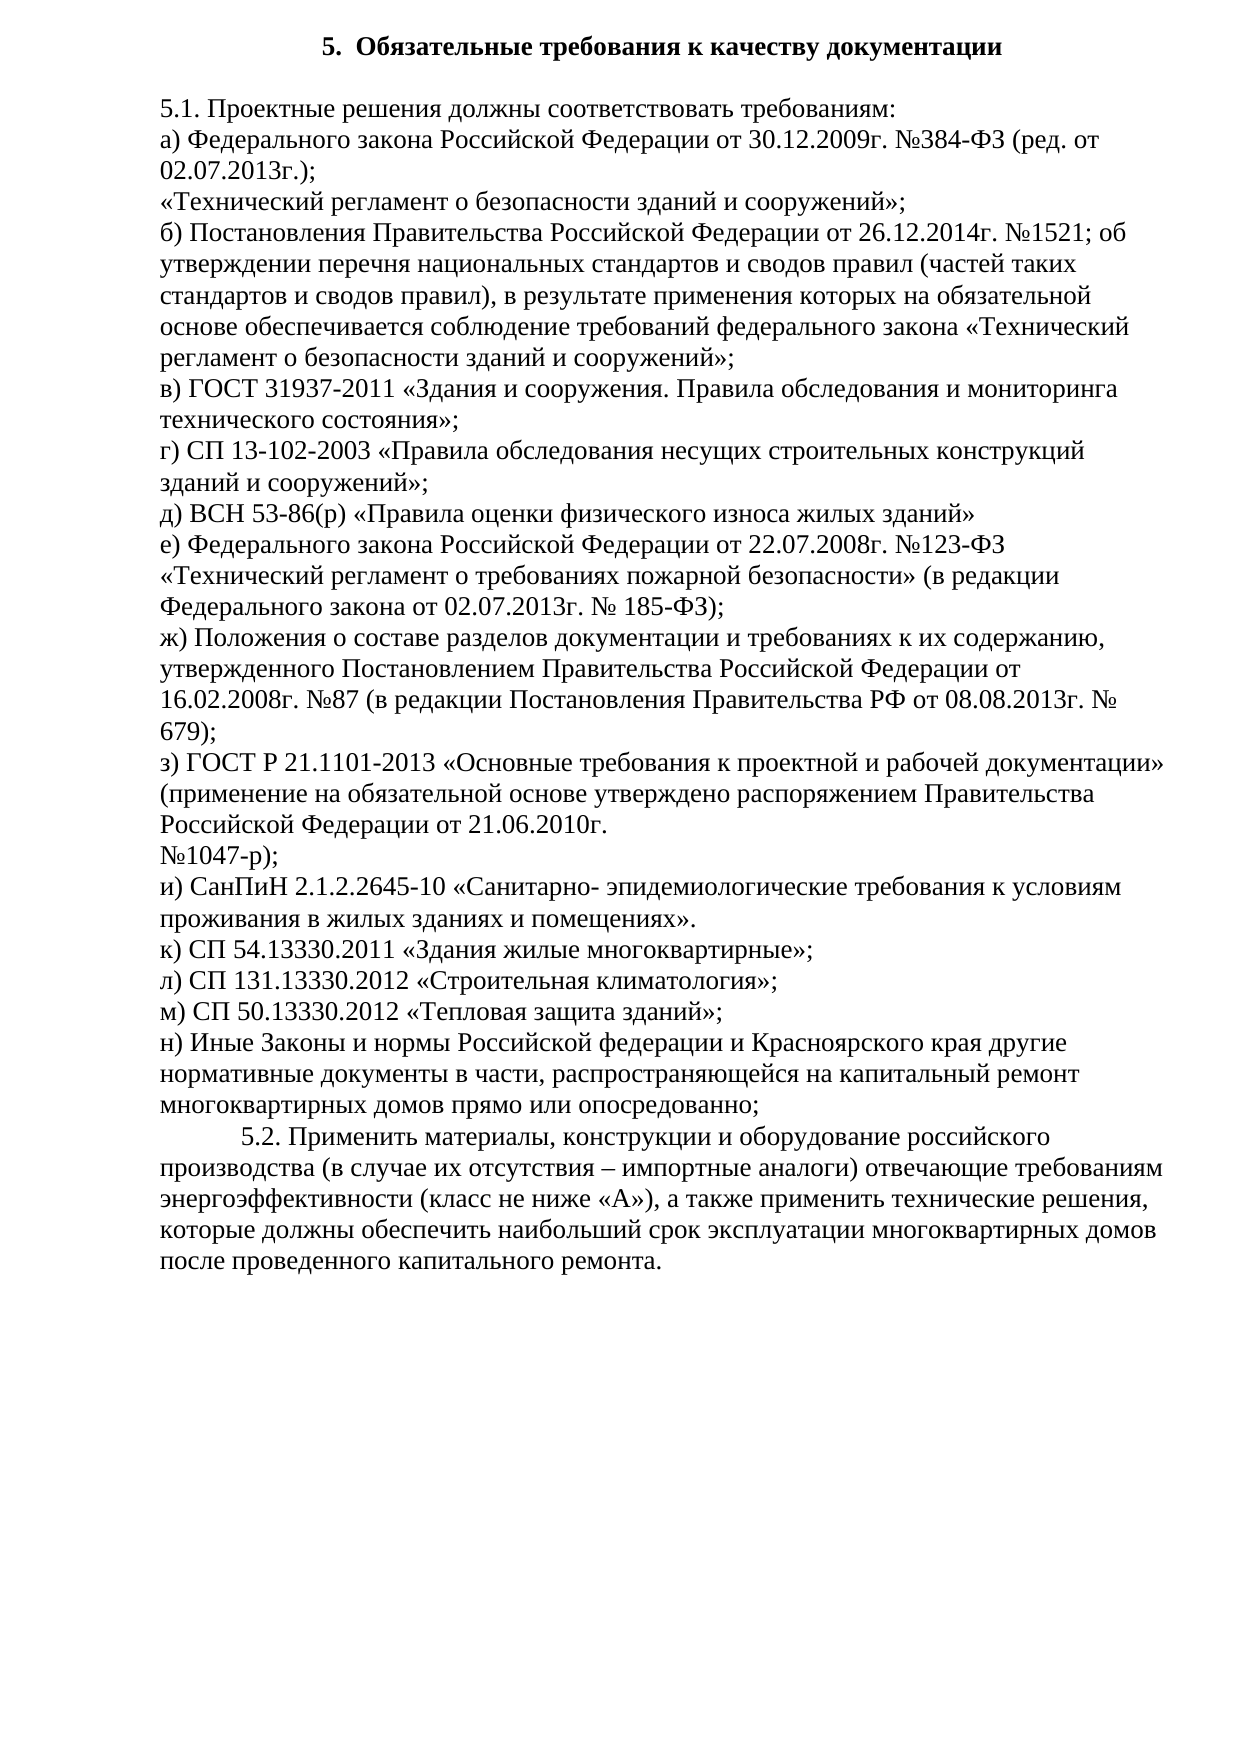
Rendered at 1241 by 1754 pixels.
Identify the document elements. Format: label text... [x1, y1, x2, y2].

text к) СП 54.13330.2011 «Здания жилые многоквартирные»; [159, 933, 1165, 964]
text 5.2. Применить материалы, конструкции и оборудование российского производства (в случае их отсутствия – импортные аналоги) отвечающие требованиям энергоэффективности (класс не ниже «А»), а также применить технические решения, которые должны обеспечить наибольший срок эксплуатации многоквартирных домов после проведенного капитального ремонта. [159, 1120, 1165, 1275]
text 5.1. Проектные решения должны соответствовать требованиям: [159, 92, 1165, 123]
text з) ГОСТ Р 21.1101-2013 «Основные требования к проектной и рабочей документации» (применение на обязательной основе утверждено распоряжением Правительства Российской Федерации от 21.06.2010г. [159, 746, 1165, 839]
text н) Иные Законы и нормы Российской федерации и Красноярского края другие нормативные документы в части, распространяющейся на капитальный ремонт многоквартирных домов прямо или опосредованно; [159, 1026, 1165, 1120]
text г) СП 13-102-2003 «Правила обследования несущих строительных конструкций зданий и сооружений»; [159, 434, 1165, 497]
text а) Федерального закона Российской Федерации от 30.12.2009г. №384-ФЗ (ред. от 02.07.2013г.); [159, 123, 1165, 185]
text м) СП 50.13330.2012 «Тепловая защита зданий»; [159, 995, 1165, 1026]
text и) СанПиН 2.1.2.2645-10 «Санитарно- эпидемиологические требования к условиям проживания в жилых зданиях и помещениях». [159, 871, 1165, 933]
text «Технический регламент о безопасности зданий и сооружений»; [159, 185, 1165, 216]
text в) ГОСТ 31937-2011 «Здания и сооружения. Правила обследования и мониторинга технического состояния»; [159, 372, 1165, 434]
text д) ВСН 53-86(р) «Правила оценки физического износа жилых зданий» [159, 497, 1165, 528]
text №1047-р); [159, 839, 1165, 871]
text 5. Обязательные требования к качеству документации [159, 29, 1165, 61]
text б) Постановления Правительства Российской Федерации от 26.12.2014г. №1521; об утверждении перечня национальных стандартов и сводов правил (частей таких стандартов и сводов правил), в результате применения которых на обязательной основе обеспечивается соблюдение требований федерального закона «Технический регламент о безопасности зданий и сооружений»; [159, 216, 1165, 372]
text л) СП 131.13330.2012 «Строительная климатология»; [159, 964, 1165, 995]
text ж) Положения о составе разделов документации и требованиях к их содержанию, утвержденного Постановлением Правительства Российской Федерации от 16.02.2008г. №87 (в редакции Постановления Правительства РФ от 08.08.2013г. № 679); [159, 621, 1165, 746]
text е) Федерального закона Российской Федерации от 22.07.2008г. №123-ФЗ «Технический регламент о требованиях пожарной безопасности» (в редакции Федерального закона от 02.07.2013г. № 185-ФЗ); [159, 528, 1165, 621]
